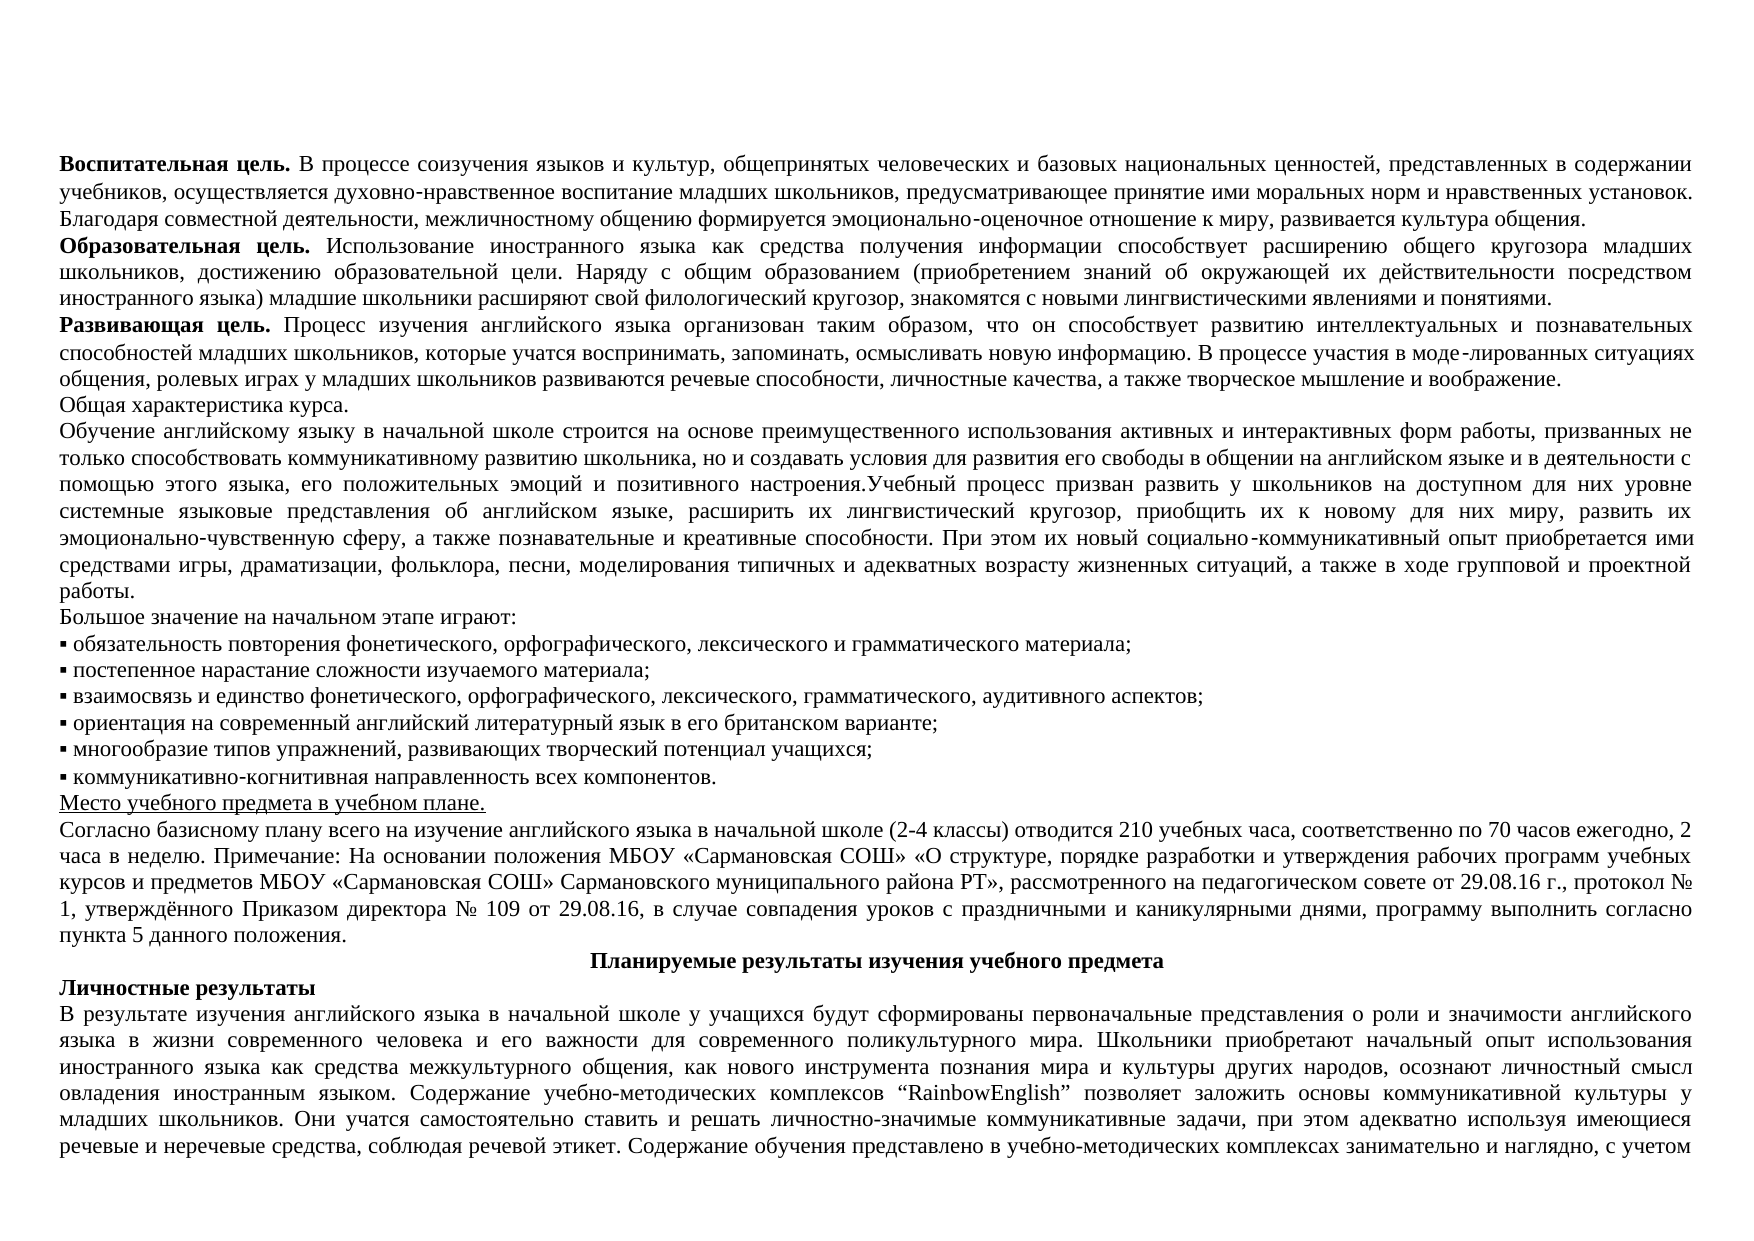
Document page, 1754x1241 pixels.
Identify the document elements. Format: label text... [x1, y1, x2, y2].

text Место учебного предмета в учебном плане. [59, 789, 1695, 816]
text ▪ взаимосвязь и единство фонетического, орфографического, лексического, грамматического, аудитивного аспектов; [59, 682, 1695, 709]
text Воспитательная цель. В процессе соизучения языков и культур, общепринятых человеческих и базовых национальных ценностей, представленных в содержании учебников, осуществляется духовно‑нравственное воспитание младших школьников, предусматривающее принятие ими моральных норм и нравственных установок. Благодаря совместной деятельности, межличностному общению формируется эмоционально‑оценочное отношение к миру, развивается культура общения. [59, 150, 1695, 232]
text Большое значение на начальном этапе играют: [59, 603, 1695, 630]
text ▪ многообразие типов упражнений, развивающих творческий потенциал учащихся; [59, 735, 1695, 762]
text ▪ ориентация на современный английский литературный язык в его британском варианте; [59, 709, 1695, 735]
text Согласно базисному плану всего на изучение английского языка в начальной школе (2-4 классы) отводится 210 учебных часа, соответственно по 70 часов ежегодно, 2 часа в неделю. Примечание: На основании положения МБОУ «Сармановская СОШ» «О структуре, порядке разработки и утверждения рабочих программ учебных курсов и предметов МБОУ «Сармановская СОШ» Сармановского муниципального района РТ», рассмотренного на педагогическом совете от 29.08.16 г., протокол № 1, утверждённого Приказом директора № 109 от 29.08.16, в случае совпадения уроков с праздничными и каникулярными днями, программу выполнить согласно пункта 5 данного положения. [59, 816, 1695, 947]
text Планируемые результаты изучения учебного предмета [59, 947, 1695, 974]
text Общая характеристика курса. [59, 391, 1695, 418]
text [59, 1000, 1695, 1158]
text ▪ обязательность повторения фонетического, орфографического, лексического и грамматического материала; [59, 630, 1695, 656]
text ▪ коммуникативно‑когнитивная направленность всех компонентов. [59, 762, 1695, 789]
text Обучение английскому языку в начальной школе строится на основе преимущественного использования активных и интерактивных форм работы, призванных не только способствовать коммуникативному развитию школьника, но и создавать условия для развития его свободы в общении на английском языке и в деятельности с помощью этого языка, его положительных эмоций и позитивного настроения.Учебный процесс призван развить у школьников на доступном для них уровне системные языковые представления об английском языке, расширить их лингвистический кругозор, приобщить их к новому для них миру, развить их эмоционально‑чувственную сферу, а также познавательные и креативные способности. При этом их новый социально‑коммуникативный опыт приобретается ими средствами игры, драматизации, фольклора, песни, моделирования типичных и адекватных возрасту жизненных ситуаций, а также в ходе групповой и проектной работы. [59, 418, 1695, 603]
text Личностные результаты [59, 974, 1695, 1000]
text ▪ постепенное нарастание сложности изучаемого материала; [59, 656, 1695, 682]
text Образовательная цель. Использование иностранного языка как средства получения информации способствует расширению общего кругозора младших школьников, достижению образовательной цели. Наряду с общим образованием (приобретением знаний об окружающей их действительности посредством иностранного языка) младшие школьники расширяют свой филологический кругозор, знакомятся с новыми лингвистическими явлениями и понятиями. [59, 232, 1695, 311]
text Развивающая цель. Процесс изучения английского языка организован таким образом, что он способствует развитию интеллектуальных и познавательных способностей младших школьников, которые учатся воспринимать, запоминать, осмысливать новую информацию. В процессе участия в моде‑лированных ситуациях общения, ролевых играх у младших школьников развиваются речевые способности, личностные качества, а также творческое мышление и воображение. [59, 311, 1695, 391]
